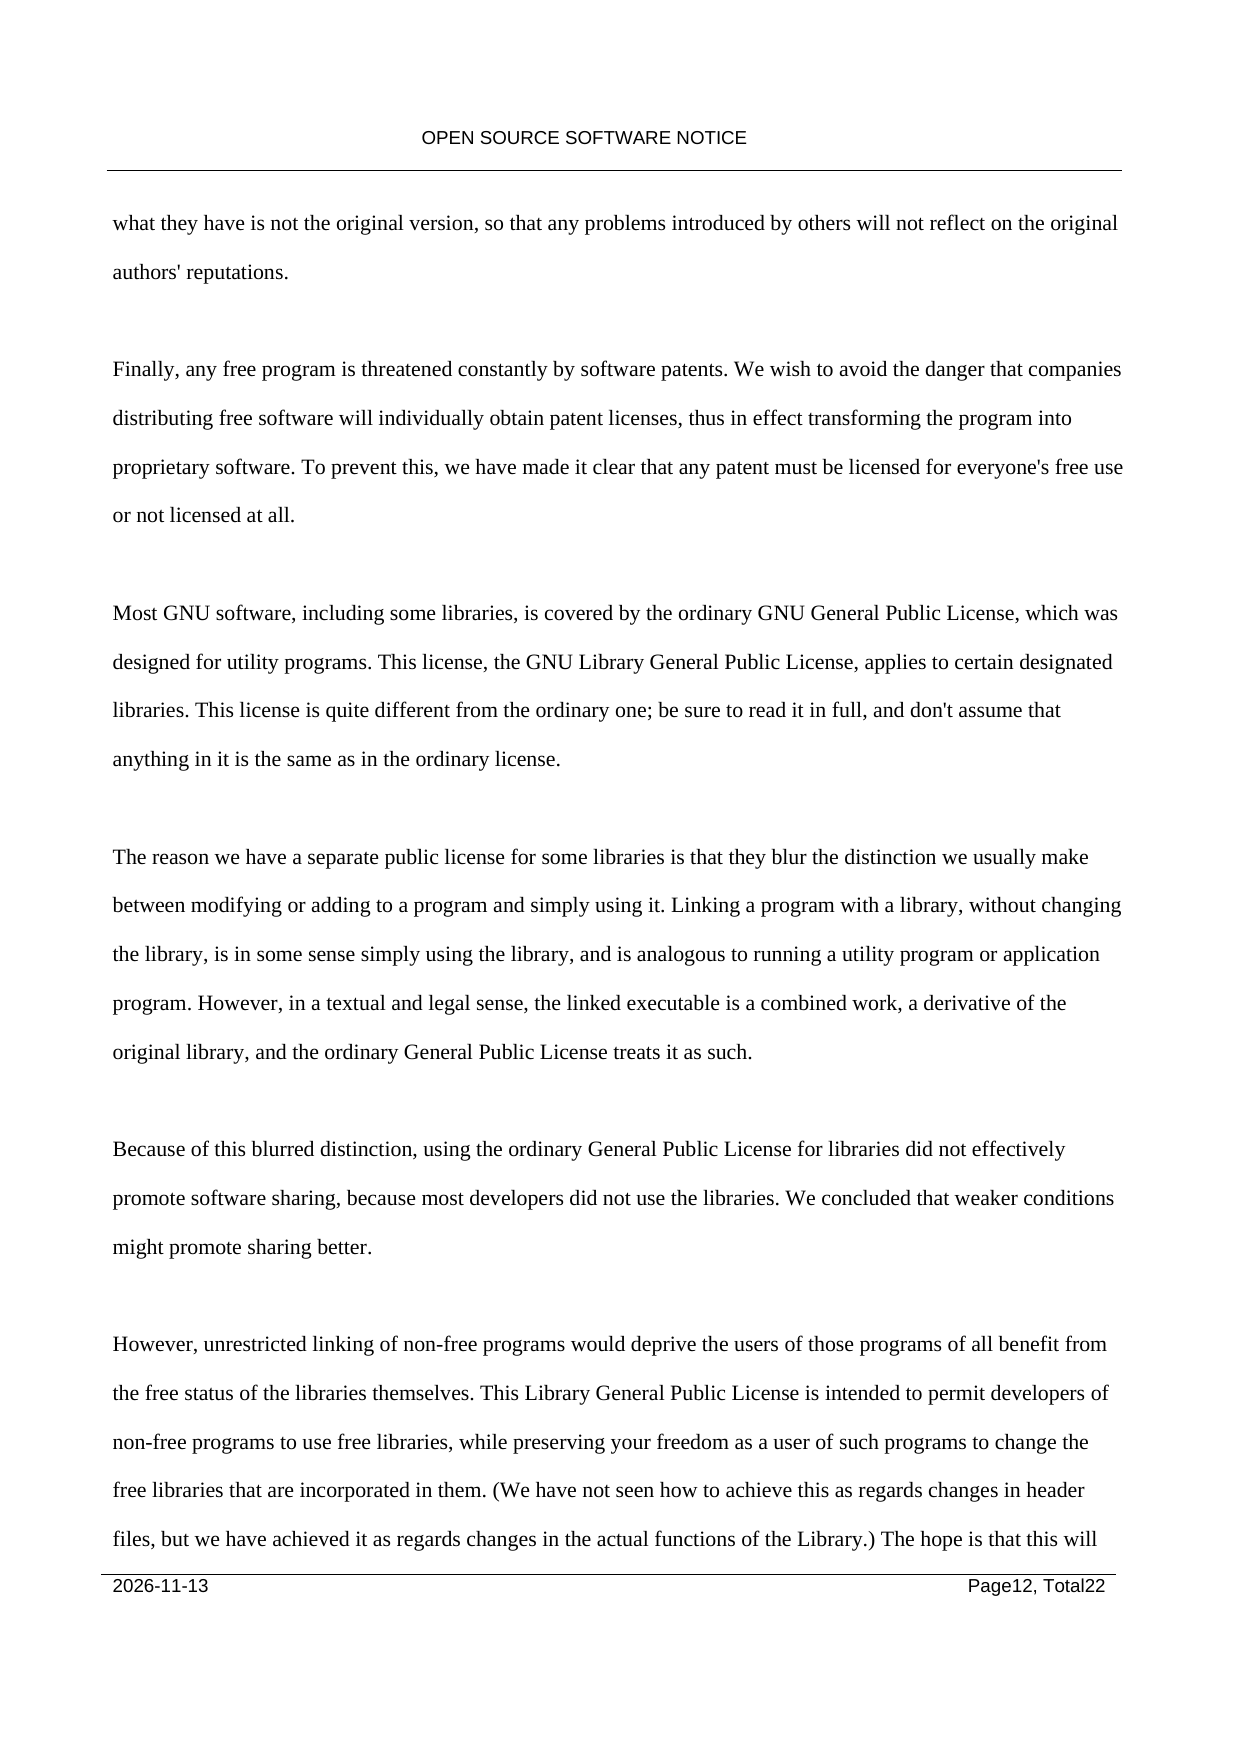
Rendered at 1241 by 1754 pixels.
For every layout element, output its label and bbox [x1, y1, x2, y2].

text [112, 206, 1128, 1555]
